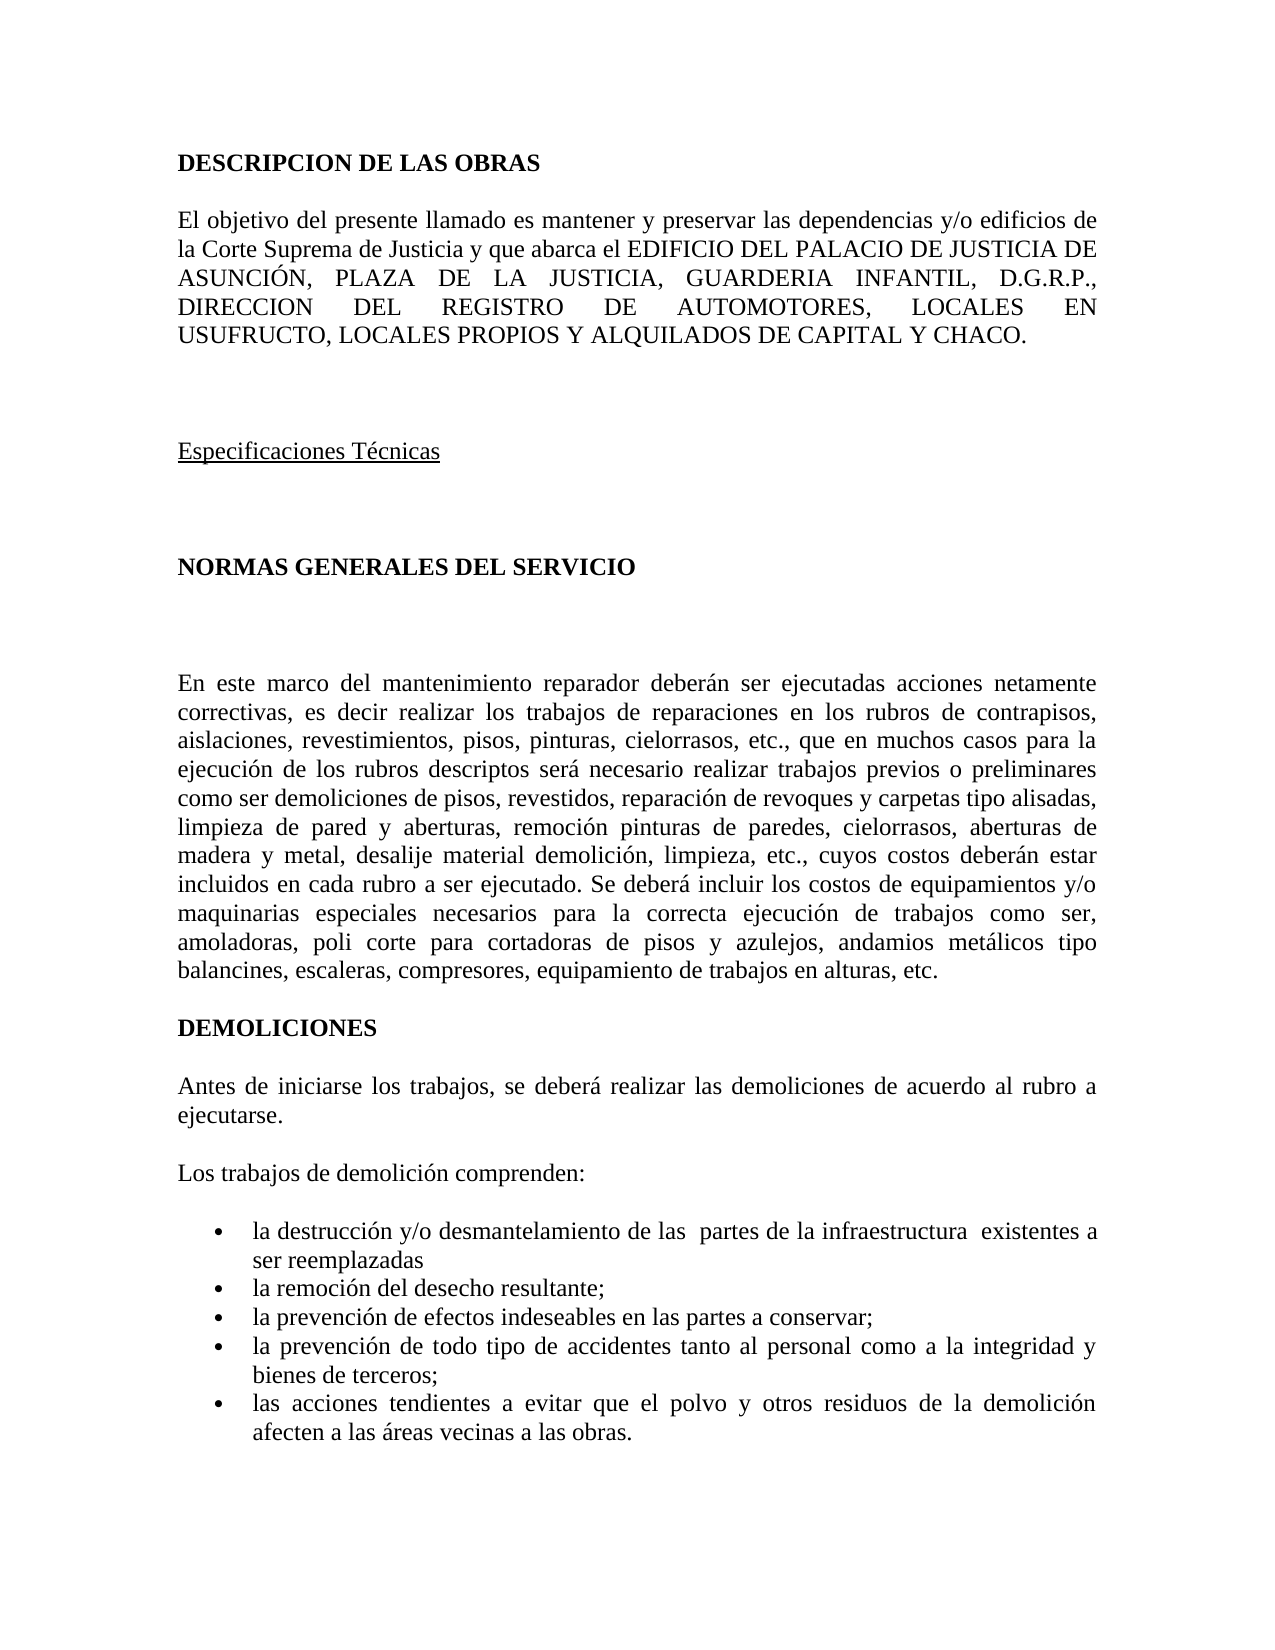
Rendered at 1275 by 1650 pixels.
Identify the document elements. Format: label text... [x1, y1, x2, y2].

list la prevención de todo tipo de accidentes tanto al personal como a la integridad y bienes de terceros; [215, 1331, 1098, 1388]
list la prevención de efectos indeseables en las partes a conservar; [215, 1302, 1098, 1331]
list las acciones tendientes a evitar que el polvo y otros residuos de la demolición afecten a las áreas vecinas a las obras. [215, 1388, 1098, 1446]
text El objetivo del presente llamado es mantener y preservar las dependencias y/o edificios de la Corte Suprema de Justicia y que abarca el EDIFICIO DEL PALACIO DE JUSTICIA DE ASUNCIÓN, PLAZA DE LA JUSTICIA, GUARDERIA INFANTIL, D.G.R.P., DIRECCION DEL REGISTRO DE AUTOMOTORES, LOCALES EN USUFRUCTO, LOCALES PROPIOS Y ALQUILADOS DE CAPITAL Y CHACO. [177, 206, 1098, 349]
list la destrucción y/o desmantelamiento de las partes de la infraestructura existentes a ser reemplazadas [215, 1216, 1098, 1273]
text Antes de iniciarse los trabajos, se deberá realizar las demoliciones de acuerdo al rubro a ejecutarse. [177, 1071, 1098, 1129]
text NORMAS GENERALES DEL SERVICIO [177, 552, 1098, 581]
text DESCRIPCION DE LAS OBRAS [177, 148, 1098, 176]
text Especificaciones Técnicas [177, 436, 1098, 465]
list la remoción del desecho resultante; [215, 1273, 1098, 1302]
text En este marco del mantenimiento reparador deberán ser ejecutadas acciones netamente correctivas, es decir realizar los trabajos de reparaciones en los rubros de contrapisos, aislaciones, revestimientos, pisos, pinturas, cielorrasos, etc., que en muchos casos para la ejecución de los rubros descriptos será necesario realizar trabajos previos o preliminares como ser demoliciones de pisos, revestidos, reparación de revoques y carpetas tipo alisadas, limpieza de pared y aberturas, remoción pinturas de paredes, cielorrasos, aberturas de madera y metal, desalije material demolición, limpieza, etc., cuyos costos deberán estar incluidos en cada rubro a ser ejecutado. Se deberá incluir los costos de equipamientos y/o maquinarias especiales necesarios para la correcta ejecución de trabajos como ser, amoladoras, poli corte para cortadoras de pisos y azulejos, andamios metálicos tipo balancines, escaleras, compresores, equipamiento de trabajos en alturas, etc. [177, 668, 1098, 984]
text DEMOLICIONES [177, 1013, 1098, 1042]
text Los trabajos de demolición comprenden: [177, 1158, 1098, 1187]
